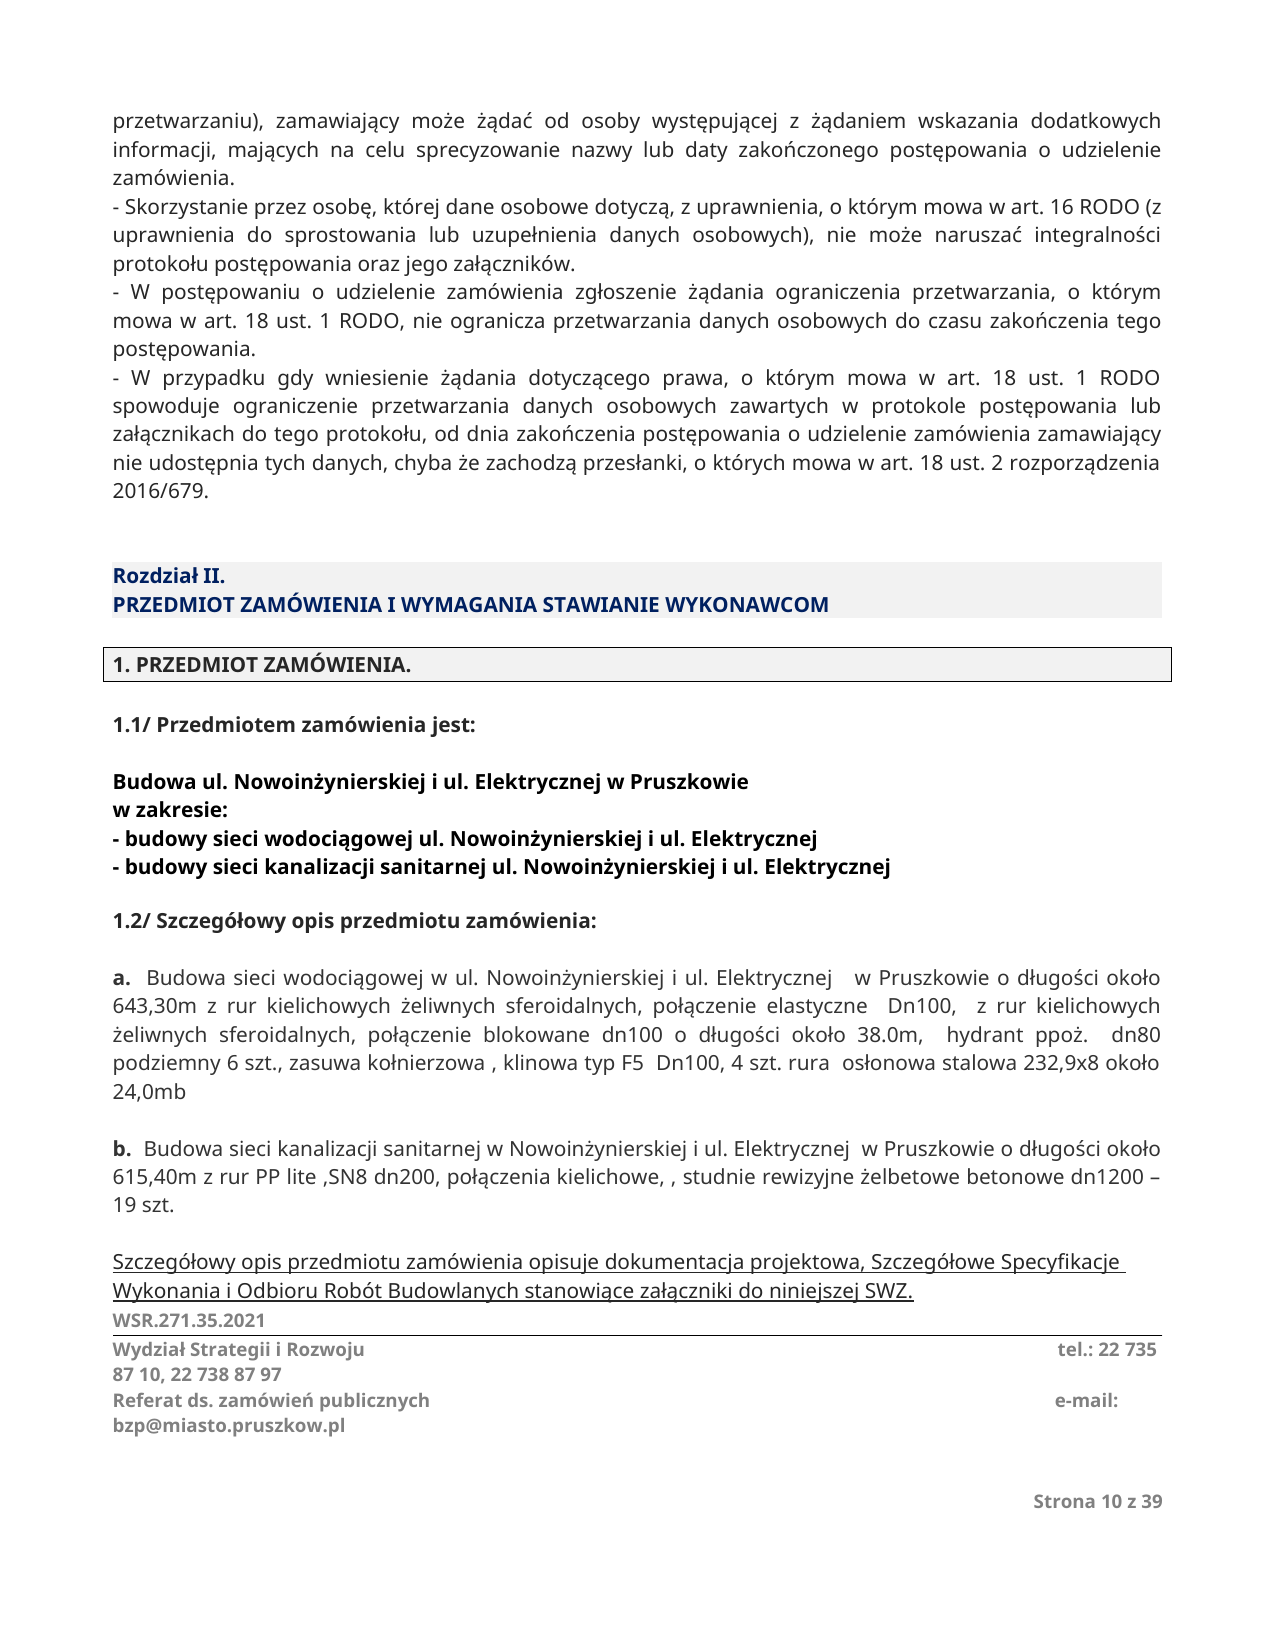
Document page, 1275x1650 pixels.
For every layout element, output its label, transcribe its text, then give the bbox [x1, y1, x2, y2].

text - budowy sieci wodociągowej ul. Nowoinżynierskiej i ul. Elektrycznej [112, 824, 1162, 852]
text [112, 107, 1162, 192]
text 1. PRZEDMIOT ZAMÓWIENIA. [104, 648, 1171, 681]
text - Skorzystanie przez osobę, której dane osobowe dotyczą, z uprawnienia, o którym mowa w art. 16 RODO (z uprawnienia do sprostowania lub uzupełnienia danych osobowych), nie może naruszać integralności protokołu postępowania oraz jego załączników. [112, 192, 1162, 277]
text - W przypadku gdy wniesienie żądania dotyczącego prawa, o którym mowa w art. 18 ust. 1 RODO spowoduje ograniczenie przetwarzania danych osobowych zawartych w protokole postępowania lub załącznikach do tego protokołu, od dnia zakończenia postępowania o udzielenie zamówienia zamawiający nie udostępnia tych danych, chyba że zachodzą przesłanki, o których mowa w art. 18 ust. 2 rozporządzenia 2016/679. [112, 363, 1162, 505]
text Rozdział II. [112, 562, 1162, 590]
text 1.2/ Szczegółowy opis przedmiotu zamówienia: [112, 906, 1162, 935]
text w zakresie: [112, 795, 1162, 824]
text b. Budowa sieci kanalizacji sanitarnej w Nowoinżynierskiej i ul. Elektrycznej w Pruszkowie o długości około 615,40m z rur PP lite ,SN8 dn200, połączenia kielichowe, , studnie rewizyjne żelbetowe betonowe dn1200 – 19 szt. [112, 1134, 1162, 1219]
text PRZEDMIOT ZAMÓWIENIA I WYMAGANIA STAWIANIE WYKONAWCOM [112, 590, 1162, 618]
text Budowa ul. Nowoinżynierskiej i ul. Elektrycznej w Pruszkowie [112, 767, 1162, 795]
text 1.1/ Przedmiotem zamówienia jest: [112, 710, 1162, 738]
text a. Budowa sieci wodociągowej w ul. Nowoinżynierskiej i ul. Elektrycznej w Pruszkowie o długości około 643,30m z rur kielichowych żeliwnych sferoidalnych, połączenie elastyczne Dn100, z rur kielichowych żeliwnych sferoidalnych, połączenie blokowane dn100 o długości około 38.0m, hydrant ppoż. dn80 podziemny 6 szt., zasuwa kołnierzowa , klinowa typ F5 Dn100, 4 szt. rura osłonowa stalowa 232,9x8 około 24,0mb [112, 963, 1162, 1105]
text - W postępowaniu o udzielenie zamówienia zgłoszenie żądania ograniczenia przetwarzania, o którym mowa w art. 18 ust. 1 RODO, nie ogranicza przetwarzania danych osobowych do czasu zakończenia tego postępowania. [112, 277, 1162, 363]
text - budowy sieci kanalizacji sanitarnej ul. Nowoinżynierskiej i ul. Elektrycznej [112, 852, 1162, 881]
text Szczegółowy opis przedmiotu zamówienia opisuje dokumentacja projektowa, Szczegółowe Specyfikacje Wykonania i Odbioru Robót Budowlanych stanowiące załączniki do niniejszej SWZ. [112, 1247, 1162, 1304]
